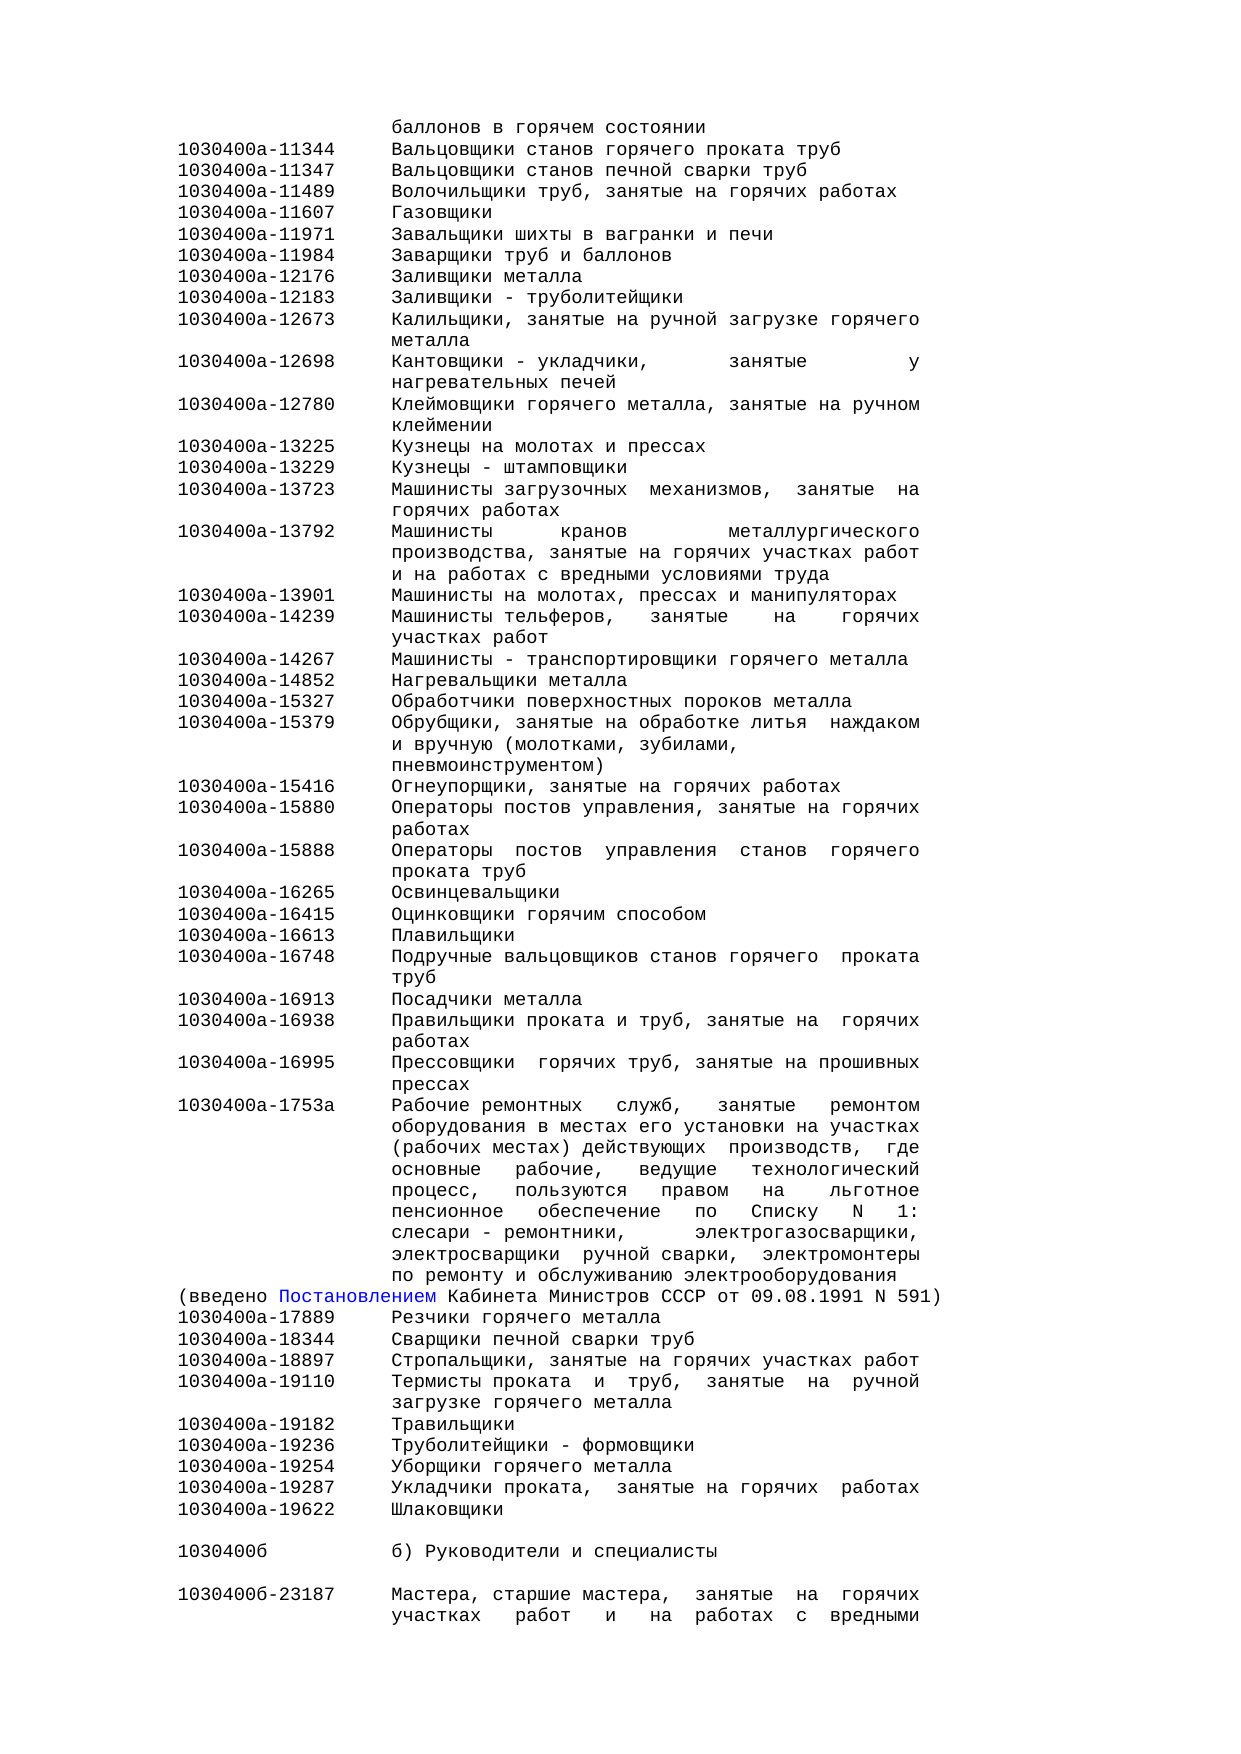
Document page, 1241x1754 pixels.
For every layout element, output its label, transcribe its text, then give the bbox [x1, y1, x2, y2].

text 1030400а-14239 Машинисты тельферов, занятые на горячих [177, 607, 1152, 628]
text металла [177, 331, 1152, 352]
text участках работ [177, 628, 1152, 649]
text и на работах с вредными условиями труда [177, 564, 1152, 586]
text 1030400а-16748 Подручные вальцовщиков станов горячего проката [177, 947, 1152, 968]
text пневмоинструментом) [177, 756, 1152, 777]
text 1030400а-11344 Вальцовщики станов горячего проката труб [177, 139, 1152, 161]
text 1030400а-16415 Оцинковщики горячим способом [177, 904, 1152, 926]
text основные рабочие, ведущие технологический [177, 1159, 1152, 1181]
text 1030400а-12780 Клеймовщики горячего металла, занятые на ручном [177, 394, 1152, 416]
text (рабочих местах) действующих производств, где [177, 1138, 1152, 1159]
text электросварщики ручной сварки, электромонтеры [177, 1244, 1152, 1266]
text 1030400а-11347 Вальцовщики станов печной сварки труб [177, 161, 1152, 182]
text 1030400а-1753а Рабочие ремонтных служб, занятые ремонтом [177, 1096, 1152, 1117]
text 1030400а-14852 Нагревальщики металла [177, 671, 1152, 692]
text слесари - ремонтники, электрогазосварщики, [177, 1223, 1152, 1244]
text 1030400а-15880 Операторы постов управления, занятые на горячих [177, 798, 1152, 819]
text 1030400а-15379 Обрубщики, занятые на обработке литья наждаком [177, 713, 1152, 734]
text 1030400а-16938 Правильщики проката и труб, занятые на горячих [177, 1011, 1152, 1032]
text 1030400а-16613 Плавильщики [177, 926, 1152, 947]
text 1030400а-13901 Машинисты на молотах, прессах и манипуляторах [177, 586, 1152, 607]
text 1030400а-12698 Кантовщики - укладчики, занятые у [177, 352, 1152, 373]
text пенсионное обеспечение по Списку N 1: [177, 1202, 1152, 1223]
text 1030400б б) Руководители и специалисты [177, 1542, 1152, 1563]
text 1030400а-16265 Освинцевальщики [177, 883, 1152, 904]
text работах [177, 819, 1152, 841]
text 1030400а-11971 Завальщики шихты в вагранки и печи [177, 224, 1152, 246]
text 1030400а-13229 Кузнецы - штамповщики [177, 458, 1152, 479]
text производства, занятые на горячих участках работ [177, 543, 1152, 564]
text клеймении [177, 416, 1152, 437]
text 1030400а-11607 Газовщики [177, 203, 1152, 224]
text 1030400а-19236 Труболитейщики - формовщики [177, 1436, 1152, 1457]
text 1030400а-11984 Заварщики труб и баллонов [177, 246, 1152, 267]
text 1030400а-15416 Огнеупорщики, занятые на горячих работах [177, 777, 1152, 798]
text по ремонту и обслуживанию электрооборудования [177, 1266, 1152, 1287]
text работах [177, 1032, 1152, 1053]
text 1030400а-17889 Резчики горячего металла [177, 1308, 1152, 1329]
text 1030400а-13723 Машинисты загрузочных механизмов, занятые на [177, 479, 1152, 501]
text 1030400а-14267 Машинисты - транспортировщики горячего металла [177, 649, 1152, 671]
text 1030400а-15888 Операторы постов управления станов горячего [177, 841, 1152, 862]
text 1030400а-19622 Шлаковщики [177, 1499, 1152, 1521]
text процесс, пользуются правом на льготное [177, 1181, 1152, 1202]
text 1030400а-19287 Укладчики проката, занятые на горячих работах [177, 1478, 1152, 1499]
text 1030400а-13225 Кузнецы на молотах и прессах [177, 437, 1152, 458]
text 1030400а-16995 Прессовщики горячих труб, занятые на прошивных [177, 1053, 1152, 1074]
text баллонов в горячем состоянии [177, 118, 1152, 139]
text прессах [177, 1074, 1152, 1096]
text 1030400б-23187 Мастера, старшие мастера, занятые на горячих [177, 1584, 1152, 1606]
text 1030400а-19254 Уборщики горячего металла [177, 1457, 1152, 1478]
text 1030400а-18344 Сварщики печной сварки труб [177, 1329, 1152, 1351]
text 1030400а-16913 Посадчики металла [177, 989, 1152, 1011]
text (введено Постановлением Кабинета Министров СССР от 09.08.1991 N 591) [177, 1287, 1152, 1308]
text 1030400а-12183 Заливщики - труболитейщики [177, 288, 1152, 309]
text 1030400а-12673 Калильщики, занятые на ручной загрузке горячего [177, 309, 1152, 331]
text горячих работах [177, 501, 1152, 522]
text 1030400а-18897 Стропальщики, занятые на горячих участках работ [177, 1351, 1152, 1372]
text и вручную (молотками, зубилами, [177, 734, 1152, 756]
text участках работ и на работах с вредными [177, 1606, 1152, 1627]
text 1030400а-15327 Обработчики поверхностных пороков металла [177, 692, 1152, 713]
text загрузке горячего металла [177, 1393, 1152, 1414]
text проката труб [177, 862, 1152, 883]
text труб [177, 968, 1152, 989]
text 1030400а-11489 Волочильщики труб, занятые на горячих работах [177, 182, 1152, 203]
text 1030400а-19182 Травильщики [177, 1414, 1152, 1436]
text нагревательных печей [177, 373, 1152, 394]
text оборудования в местах его установки на участках [177, 1117, 1152, 1138]
text 1030400а-12176 Заливщики металла [177, 267, 1152, 288]
text 1030400а-19110 Термисты проката и труб, занятые на ручной [177, 1372, 1152, 1393]
text 1030400а-13792 Машинисты кранов металлургического [177, 522, 1152, 543]
